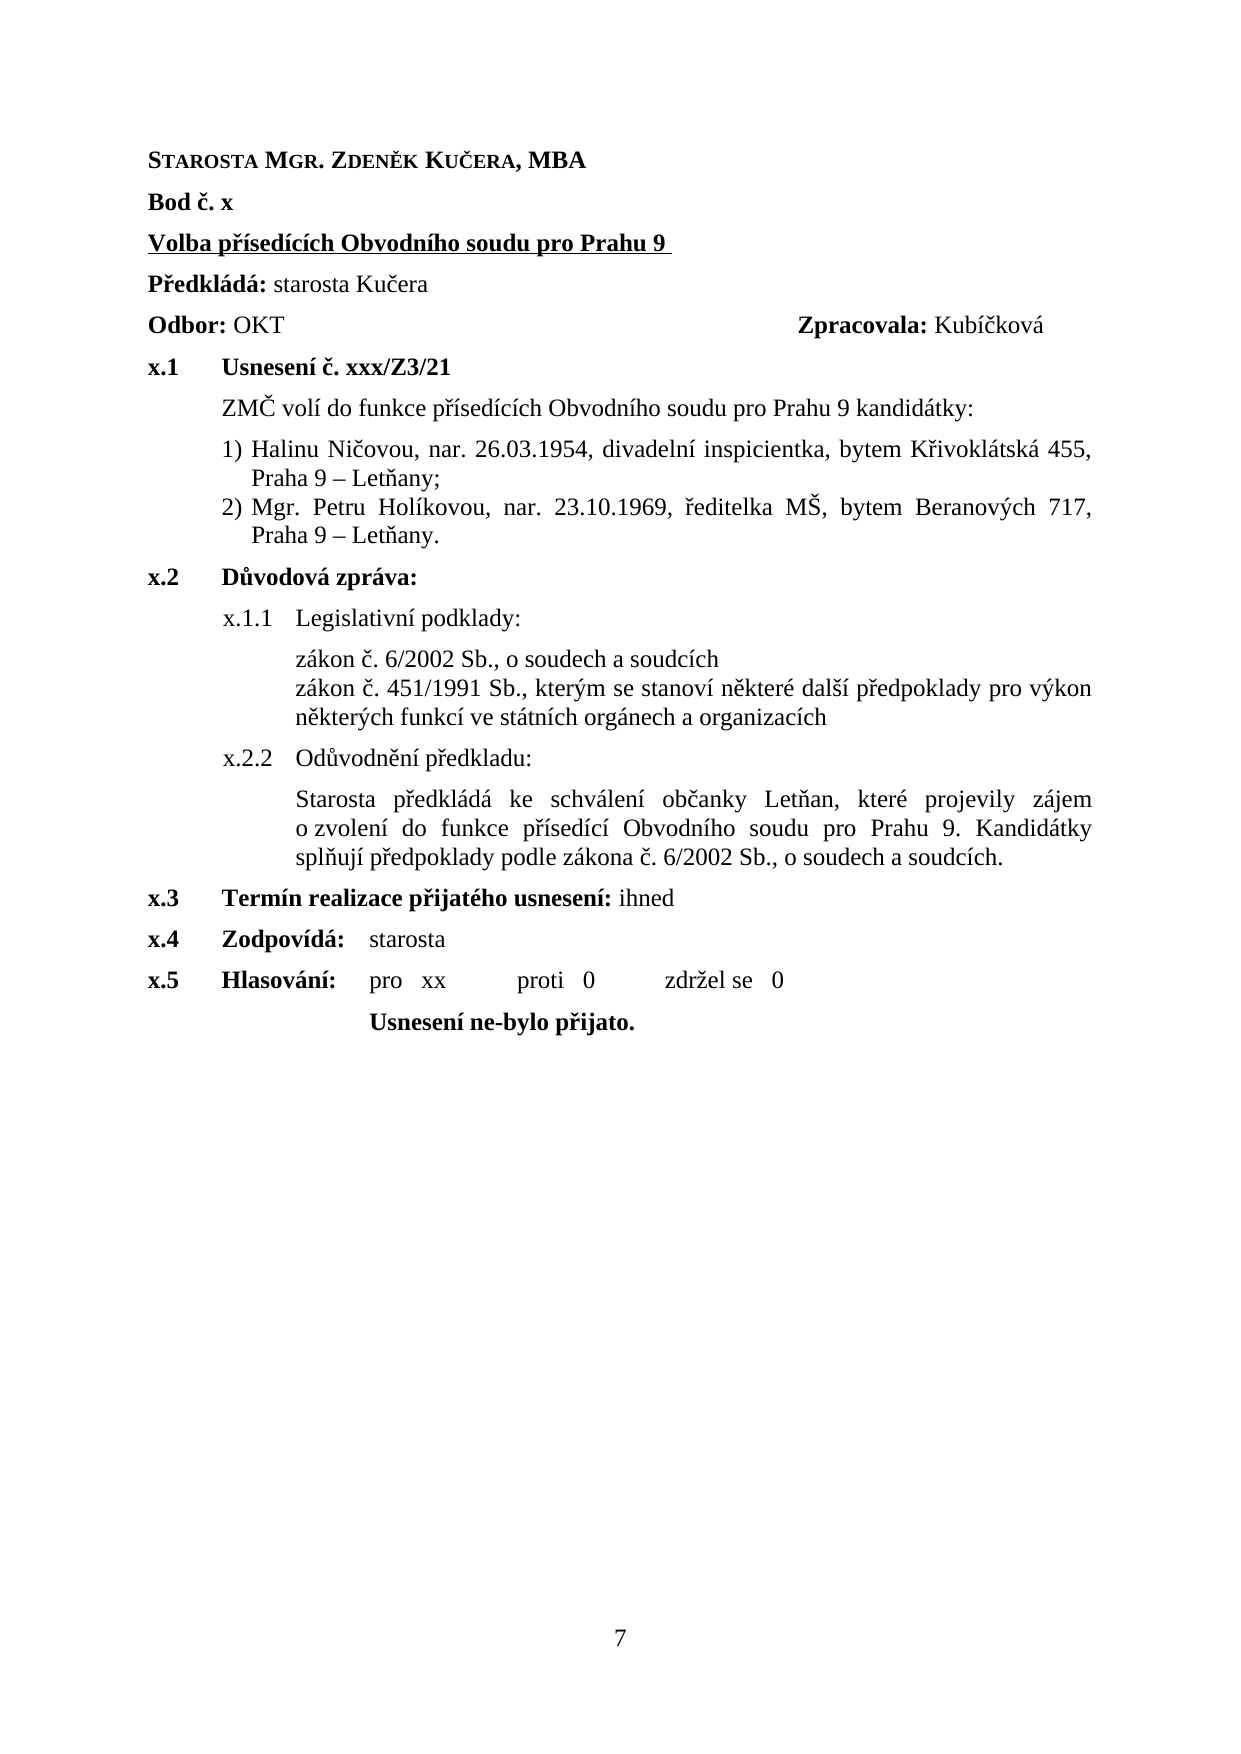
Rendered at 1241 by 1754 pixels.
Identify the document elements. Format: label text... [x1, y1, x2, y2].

text Odbor: OKT Zpracovala: Kubíčková [148, 310, 1093, 339]
text x.2.2 Odůvodnění předkladu: [223, 743, 1093, 772]
subtitle Starosta Mgr. Zdeněk Kučera, MBA [148, 145, 1093, 174]
text x.5 Hlasování: pro xx proti 0 zdržel se 0 [148, 965, 1093, 994]
text x.1 Usnesení č. xxx/Z3/21 [148, 352, 1093, 380]
text zákon č. 451/1991 Sb., kterým se stanoví některé další předpoklady pro výkon některých funkcí ve státních orgánech a organizacích [295, 673, 1093, 730]
text Starosta předkládá ke schválení občanky Letňan, které projevily zájem o zvolení do funkce přísedící Obvodního soudu pro Prahu 9. Kandidátky splňují předpoklady podle zákona č. 6/2002 Sb., o soudech a soudcích. [295, 784, 1093, 870]
text x.4 Zodpovídá: starosta [148, 924, 1093, 953]
text zákon č. 6/2002 Sb., o soudech a soudcích [295, 644, 1093, 673]
text Předkládá: starosta Kučera [148, 269, 1093, 298]
text x.3 Termín realizace přijatého usnesení: ihned [148, 883, 1093, 912]
text Usnesení ne-bylo přijato. [369, 1007, 1093, 1035]
subtitle Bod č. x [148, 187, 1093, 215]
text x.2 Důvodová zpráva: [148, 562, 1093, 590]
list Halinu Ničovou, nar. 26.03.1954, divadelní inspicientka, bytem Křivoklátská 455, Praha 9 – Letňany; [221, 434, 1093, 492]
list Mgr. Petru Holíkovou, nar. 23.10.1969, ředitelka MŠ, bytem Beranových 717, Praha 9 – Letňany. [221, 492, 1093, 549]
text x.1.1 Legislativní podklady: [148, 603, 1093, 632]
text ZMČ volí do funkce přísedících Obvodního soudu pro Prahu 9 kandidátky: [221, 393, 1093, 422]
subtitle Volba přísedících Obvodního soudu pro Prahu 9 [148, 228, 1093, 257]
